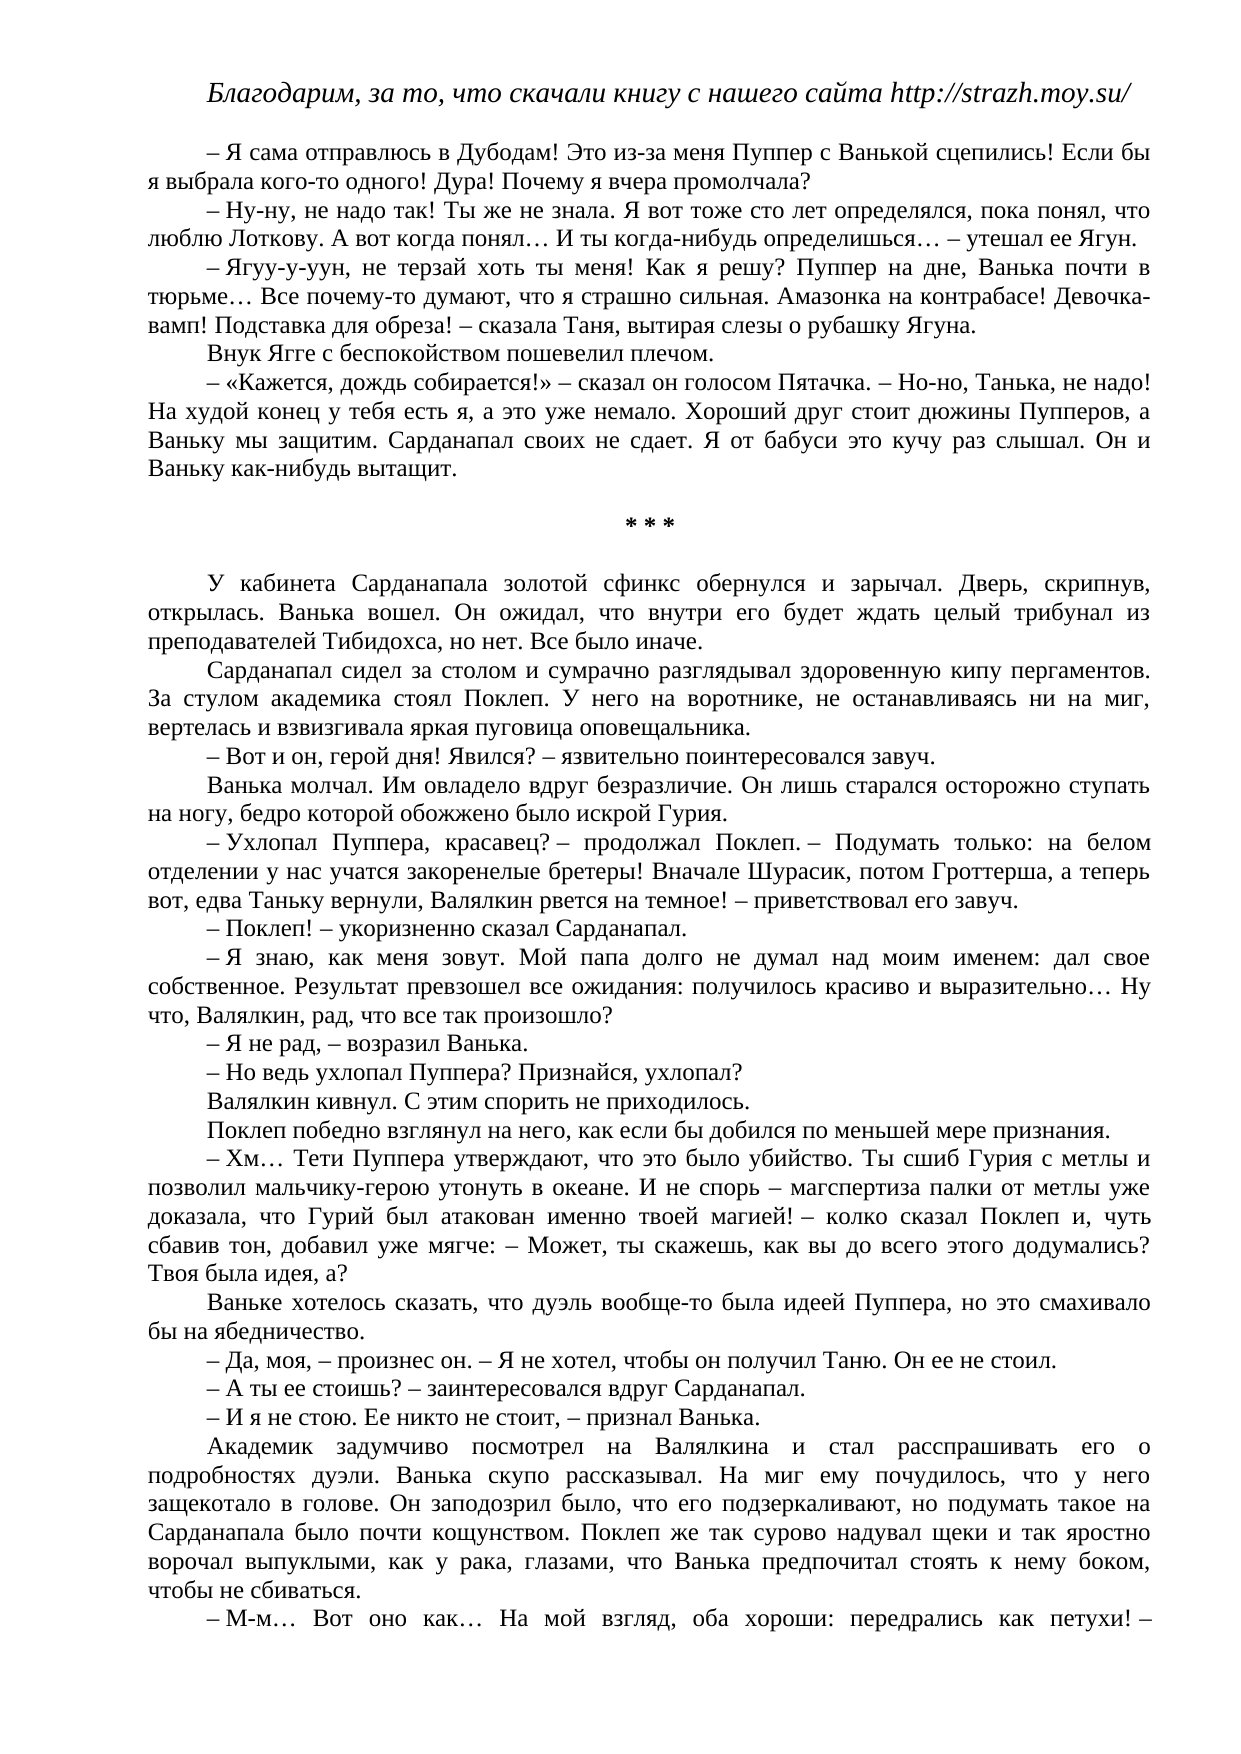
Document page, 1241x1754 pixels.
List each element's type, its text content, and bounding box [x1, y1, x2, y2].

text – «Кажется, дождь собирается!» – сказал он голосом Пятачка. – Но-но, Танька, не надо! На худой конец у тебя есть я, а это уже немало. Хороший друг стоит дюжины Пупперов, а Ваньку мы защитим. Сарданапал своих не сдает. Я от бабуси это кучу раз слышал. Он и Ваньку как-нибудь вытащит. [148, 367, 1152, 482]
text – И я не стою. Ее никто не стоит, – признал Ванька. [148, 1402, 1152, 1431]
text – Ухлопал Пуппера, красавец? – продолжал Поклеп. – Подумать только: на белом отделении у нас учатся закоренелые бретеры! Вначале Шурасик, потом Гроттерша, а теперь вот, едва Таньку вернули, Валялкин рвется на темное! – приветствовал его завуч. [148, 827, 1152, 913]
text – Я сама отправлюсь в Дубодам! Это из-за меня Пуппер с Ванькой сцепились! Если бы я выбрала кого-то одного! Дура! Почему я вчера промолчала? [148, 137, 1152, 195]
text – Вот и он, герой дня! Явился? – язвительно поинтересовался завуч. [148, 741, 1152, 770]
text – Поклеп! – укоризненно сказал Сарданапал. [148, 913, 1152, 942]
text Сарданапал сидел за столом и сумрачно разглядывал здоровенную кипу пергаментов. За стулом академика стоял Поклеп. У него на воротнике, не останавливаясь ни на миг, вертелась и взвизгивала яркая пуговица оповещальника. [148, 655, 1152, 741]
text Ванька молчал. Им овладело вдруг безразличие. Он лишь старался осторожно ступать на ногу, бедро которой обожжено было искрой Гурия. [148, 770, 1152, 827]
text – Ягуу-у-уун, не терзай хоть ты меня! Как я решу? Пуппер на дне, Ванька почти в тюрьме… Все почему-то думают, что я страшно сильная. Амазонка на контрабасе! Девочка-вамп! Подставка для обреза! – сказала Таня, вытирая слезы о рубашку Ягуна. [148, 252, 1152, 338]
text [148, 1603, 1152, 1632]
text Внук Ягге с беспокойством пошевелил плечом. [148, 338, 1152, 367]
text Поклеп победно взглянул на него, как если бы добился по меньшей мере признания. [148, 1115, 1152, 1143]
text – Да, моя, – произнес он. – Я не хотел, чтобы он получил Таню. Он ее не стоил. [148, 1345, 1152, 1373]
text У кабинета Сарданапала золотой сфинкс обернулся и зарычал. Дверь, скрипнув, открылась. Ванька вошел. Он ожидал, что внутри его будет ждать целый трибунал из преподавателей Тибидохса, но нет. Все было иначе. [148, 568, 1152, 655]
text – Ну-ну, не надо так! Ты же не знала. Я вот тоже сто лет определялся, пока понял, что люблю Лоткову. А вот когда понял… И ты когда-нибудь определишься… – утешал ее Ягун. [148, 195, 1152, 252]
text – Я не рад, – возразил Ванька. [148, 1028, 1152, 1057]
text – Хм… Тети Пуппера утверждают, что это было убийство. Ты сшиб Гурия с метлы и позволил мальчику-герою утонуть в океане. И не спорь – магспертиза палки от метлы уже доказала, что Гурий был атакован именно твоей магией! – колко сказал Поклеп и, чуть сбавив тон, добавил уже мягче: – Может, ты скажешь, как вы до всего этого додумались? Твоя была идея, а? [148, 1143, 1152, 1287]
text – А ты ее стоишь? – заинтересовался вдруг Сарданапал. [148, 1373, 1152, 1402]
text – Но ведь ухлопал Пуппера? Признайся, ухлопал? [148, 1057, 1152, 1086]
text Ваньке хотелось сказать, что дуэль вообще-то была идеей Пуппера, но это смахивало бы на ябедничество. [148, 1287, 1152, 1345]
text – Я знаю, как меня зовут. Мой папа долго не думал над моим именем: дал свое собственное. Результат превзошел все ожидания: получилось красиво и выразительно… Ну что, Валялкин, рад, что все так произошло? [148, 942, 1152, 1028]
subtitle * * * [148, 511, 1152, 540]
text Академик задумчиво посмотрел на Валялкина и стал расспрашивать его о подробностях дуэли. Ванька скупо рассказывал. На миг ему почудилось, что у него защекотало в голове. Он заподозрил было, что его подзеркаливают, но подумать такое на Сарданапала было почти кощунством. Поклеп же так сурово надувал щеки и так яростно ворочал выпуклыми, как у рака, глазами, что Ванька предпочитал стоять к нему боком, чтобы не сбиваться. [148, 1431, 1152, 1603]
text Валялкин кивнул. С этим спорить не приходилось. [148, 1086, 1152, 1115]
